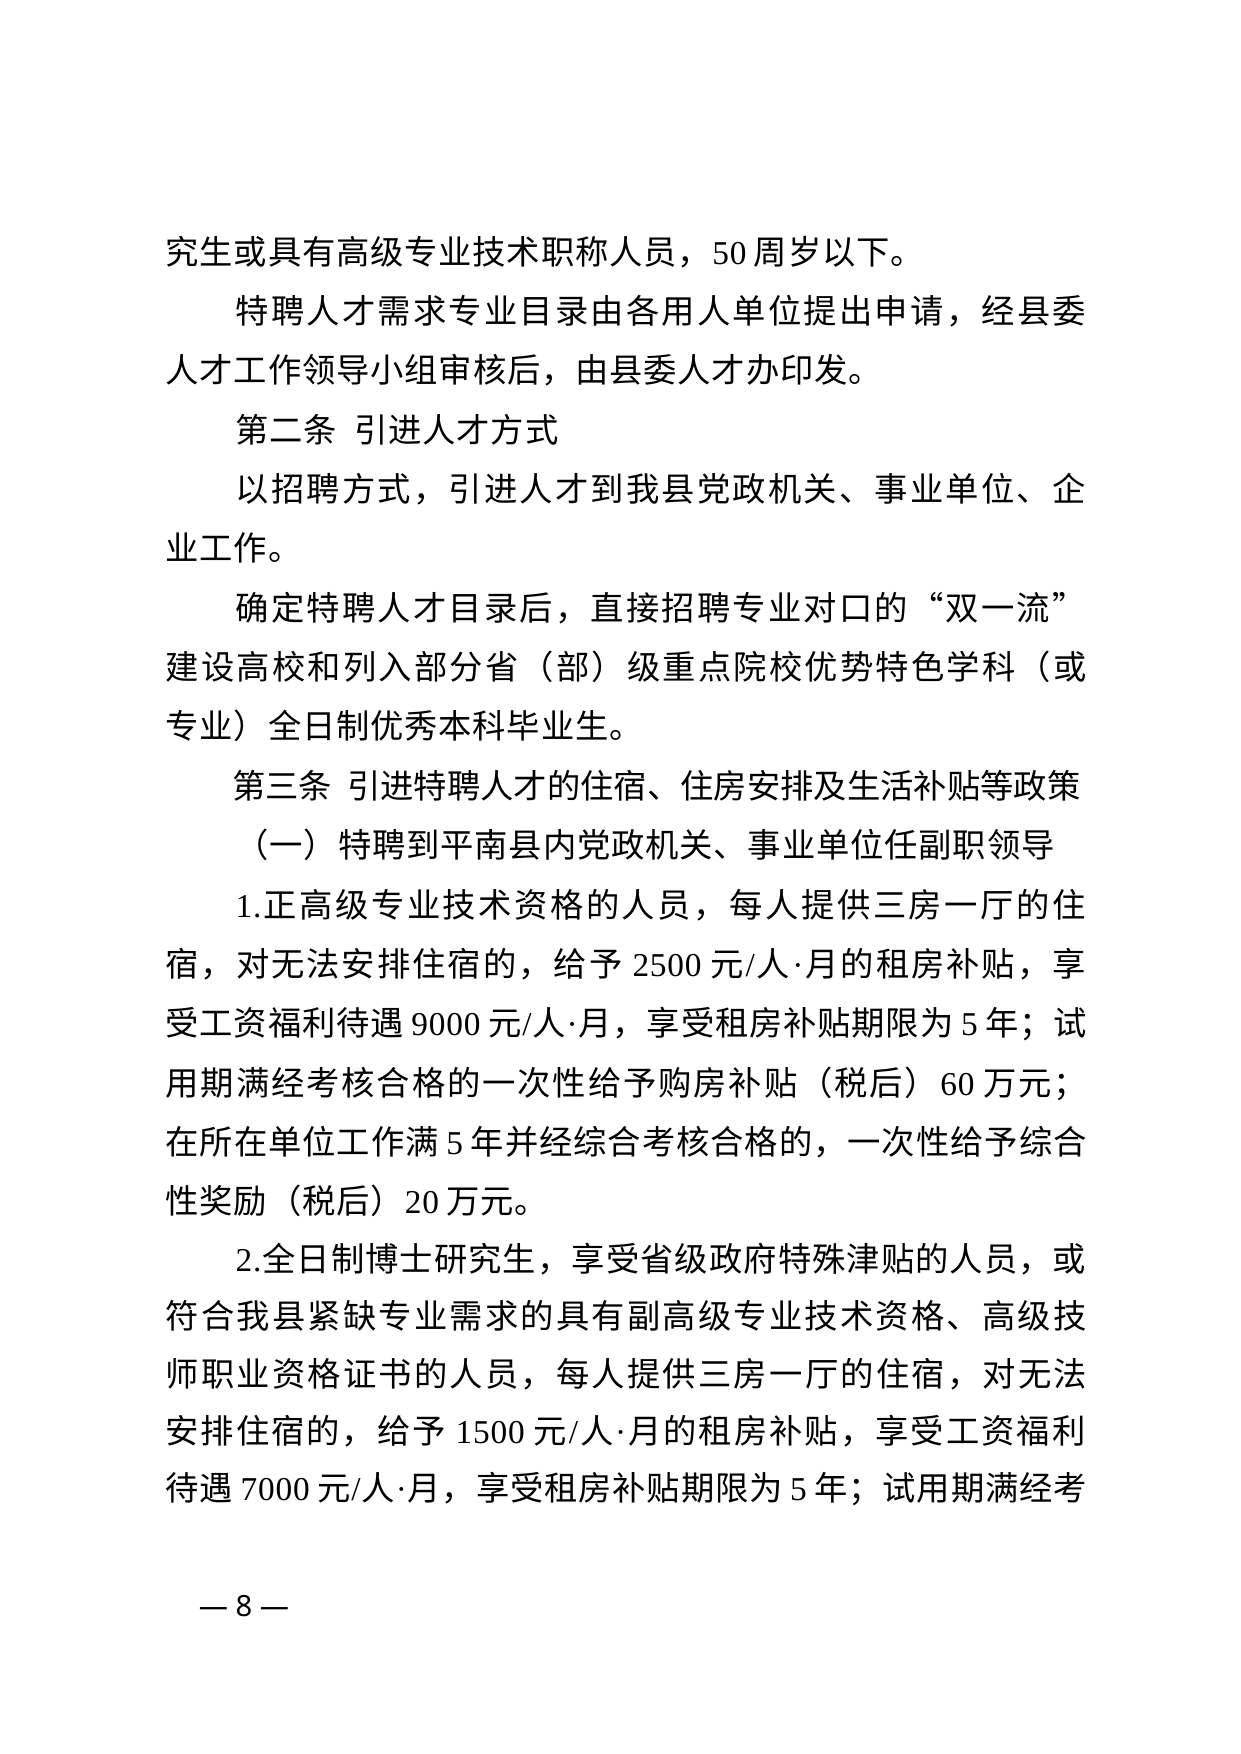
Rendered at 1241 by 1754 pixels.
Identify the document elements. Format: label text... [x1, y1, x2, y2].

text 以招聘方式，引进人才到我县党政机关、事业单位、企业工作。 [165, 454, 1087, 573]
text 1.正高级专业技术资格的人员，每人提供三房一厅的住宿，对无法安排住宿的，给予2500元/人·月的租房补贴，享受工资福利待遇9000元/人·月，享受租房补贴期限为5年；试用期满经考核合格的一次性给予购房补贴（税后）60万元；在所在单位工作满5年并经综合考核合格的，一次性给予综合性奖励（税后）20万元。 [165, 869, 1087, 1226]
text 特聘人才需求专业目录由各用人单位提出申请，经县委人才工作领导小组审核后，由县委人才办印发。 [165, 276, 1087, 394]
text 第三条 引进特聘人才的住宿、住房安排及生活补贴等政策 [165, 751, 1087, 810]
text 第二条 引进人才方式 [165, 394, 1087, 454]
text 确定特聘人才目录后，直接招聘专业对口的“双一流”建设高校和列入部分省（部）级重点院校优势特色学科（或专业）全日制优秀本科毕业生。 [165, 573, 1087, 751]
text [165, 1226, 1087, 1512]
text （一）特聘到平南县内党政机关、事业单位任副职领导 [165, 810, 1087, 869]
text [165, 218, 1087, 276]
